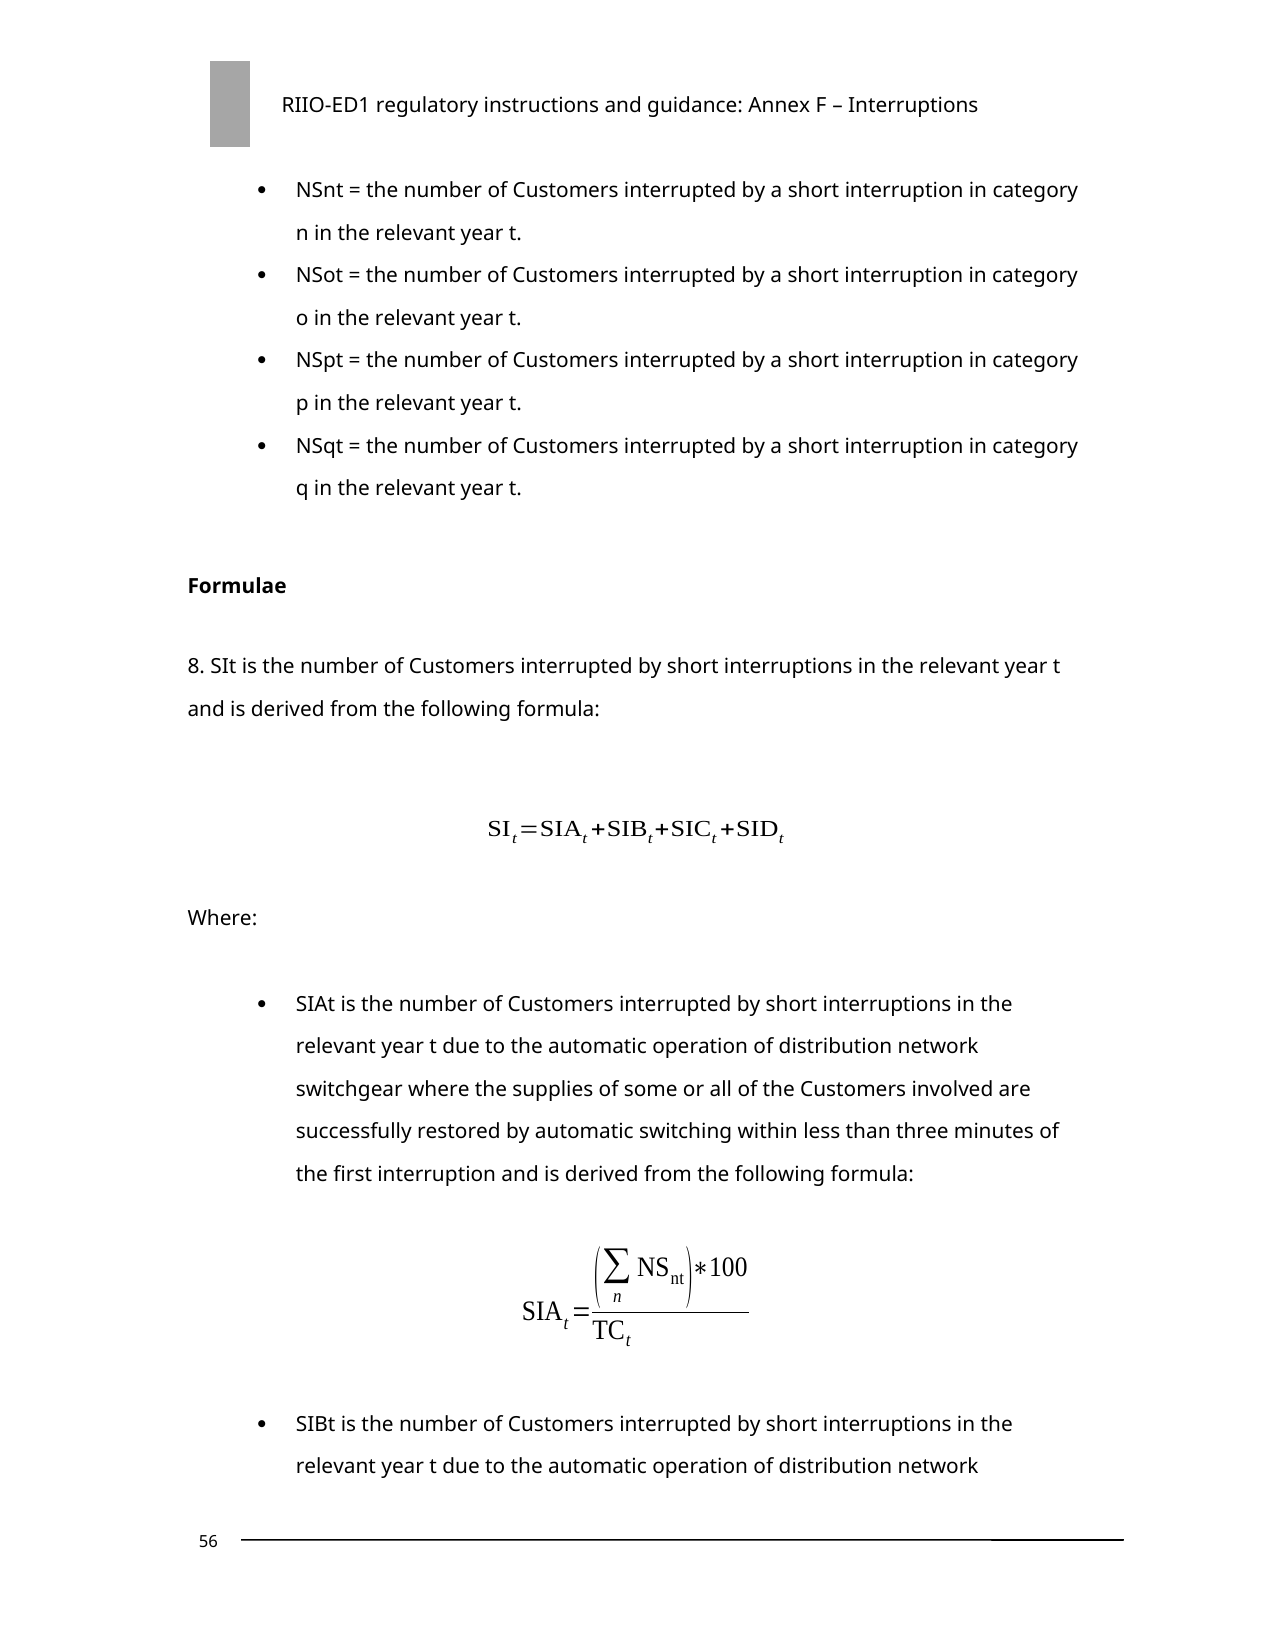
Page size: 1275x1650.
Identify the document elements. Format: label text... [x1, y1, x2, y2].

text NSnt = the number of Customers interrupted by a short interruption in category n in the relevant year t. [258, 175, 1088, 246]
text NSqt = the number of Customers interrupted by a short interruption in category q in the relevant year t. [258, 431, 1088, 502]
text NSot = the number of Customers interrupted by a short interruption in category o in the relevant year t. [258, 260, 1088, 331]
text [258, 1409, 1088, 1480]
text Where: [187, 903, 1088, 932]
text NSpt = the number of Customers interrupted by a short interruption in category p in the relevant year t. [258, 346, 1088, 417]
text SIt is the number of Customers interrupted by short interruptions in the relevant year t and is derived from the following formula: [187, 651, 1088, 722]
subtitle Formulae [187, 571, 1088, 599]
text SIAt is the number of Customers interrupted by short interruptions in the relevant year t due to the automatic operation of distribution network switchgear where the supplies of some or all of the Customers involved are successfully restored by automatic switching within less than three minutes of the first interruption and is derived from the following formula: [258, 989, 1088, 1188]
